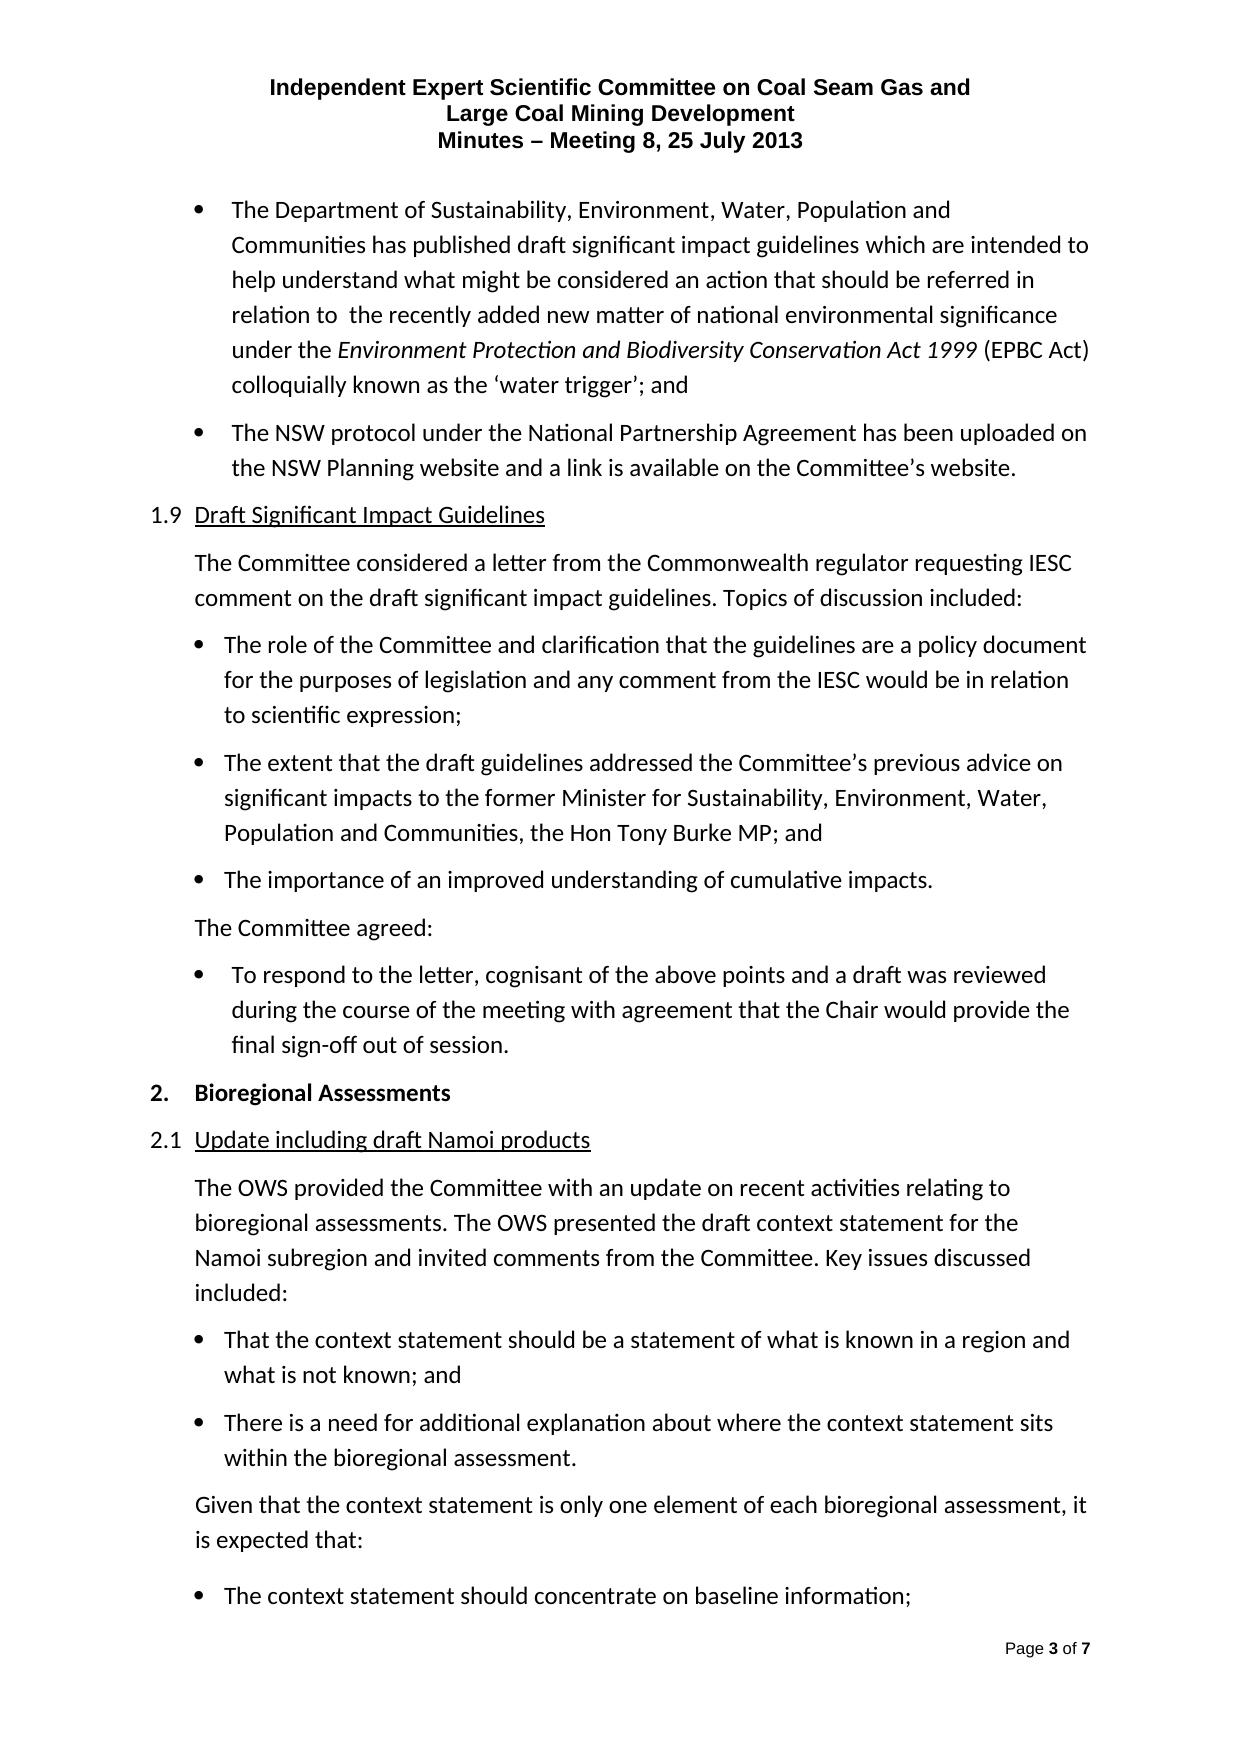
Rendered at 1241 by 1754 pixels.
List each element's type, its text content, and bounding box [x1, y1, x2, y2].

list The context statement should concentrate on baseline information; [194, 1580, 1090, 1611]
list The NSW protocol under the National Partnership Agreement has been uploaded on the NSW Planning website and a link is available on the Committee’s website. [194, 417, 1090, 482]
text 2. Bioregional Assessments [150, 1077, 1090, 1107]
list The role of the Committee and clarification that the guidelines are a policy document for the purposes of legislation and any comment from the IESC would be in relation to scientific expression; [194, 629, 1090, 730]
text The Committee agreed: [194, 912, 1090, 942]
list The Department of Sustainability, Environment, Water, Population and Communities has published draft significant impact guidelines which are intended to help understand what might be considered an action that should be referred in relation to the recently added new matter of national environmental significance under the Environment Protection and Biodiversity Conservation Act 1999 (EPBC Act) colloquially known as the ‘water trigger’; and [194, 194, 1090, 400]
text The Committee considered a letter from the Commonwealth regulator requesting IESC comment on the draft significant impact guidelines. Topics of discussion included: [194, 547, 1090, 612]
list The extent that the draft guidelines addressed the Committee’s previous advice on significant impacts to the former Minister for Sustainability, Environment, Water, Population and Communities, the Hon Tony Burke MP; and [194, 747, 1090, 847]
text The OWS provided the Committee with an update on recent activities relating to bioregional assessments. The OWS presented the draft context statement for the Namoi subregion and invited comments from the Committee. Key issues discussed included: [194, 1172, 1090, 1307]
list That the context statement should be a statement of what is known in a region and what is not known; and [194, 1324, 1090, 1390]
list The importance of an improved understanding of cumulative impacts. [194, 864, 1090, 895]
text 1.9 Draft Significant Impact Guidelines [150, 499, 1090, 530]
list There is a need for additional explanation about where the context statement sits within the bioregional assessment. [194, 1407, 1090, 1472]
text 2.1 Update including draft Namoi products [150, 1124, 1090, 1155]
text Given that the context statement is only one element of each bioregional assessment, it is expected that: [195, 1489, 1090, 1555]
list To respond to the letter, cognisant of the above points and a draft was reviewed during the course of the meeting with agreement that the Chair would provide the final sign-off out of session. [194, 959, 1090, 1060]
